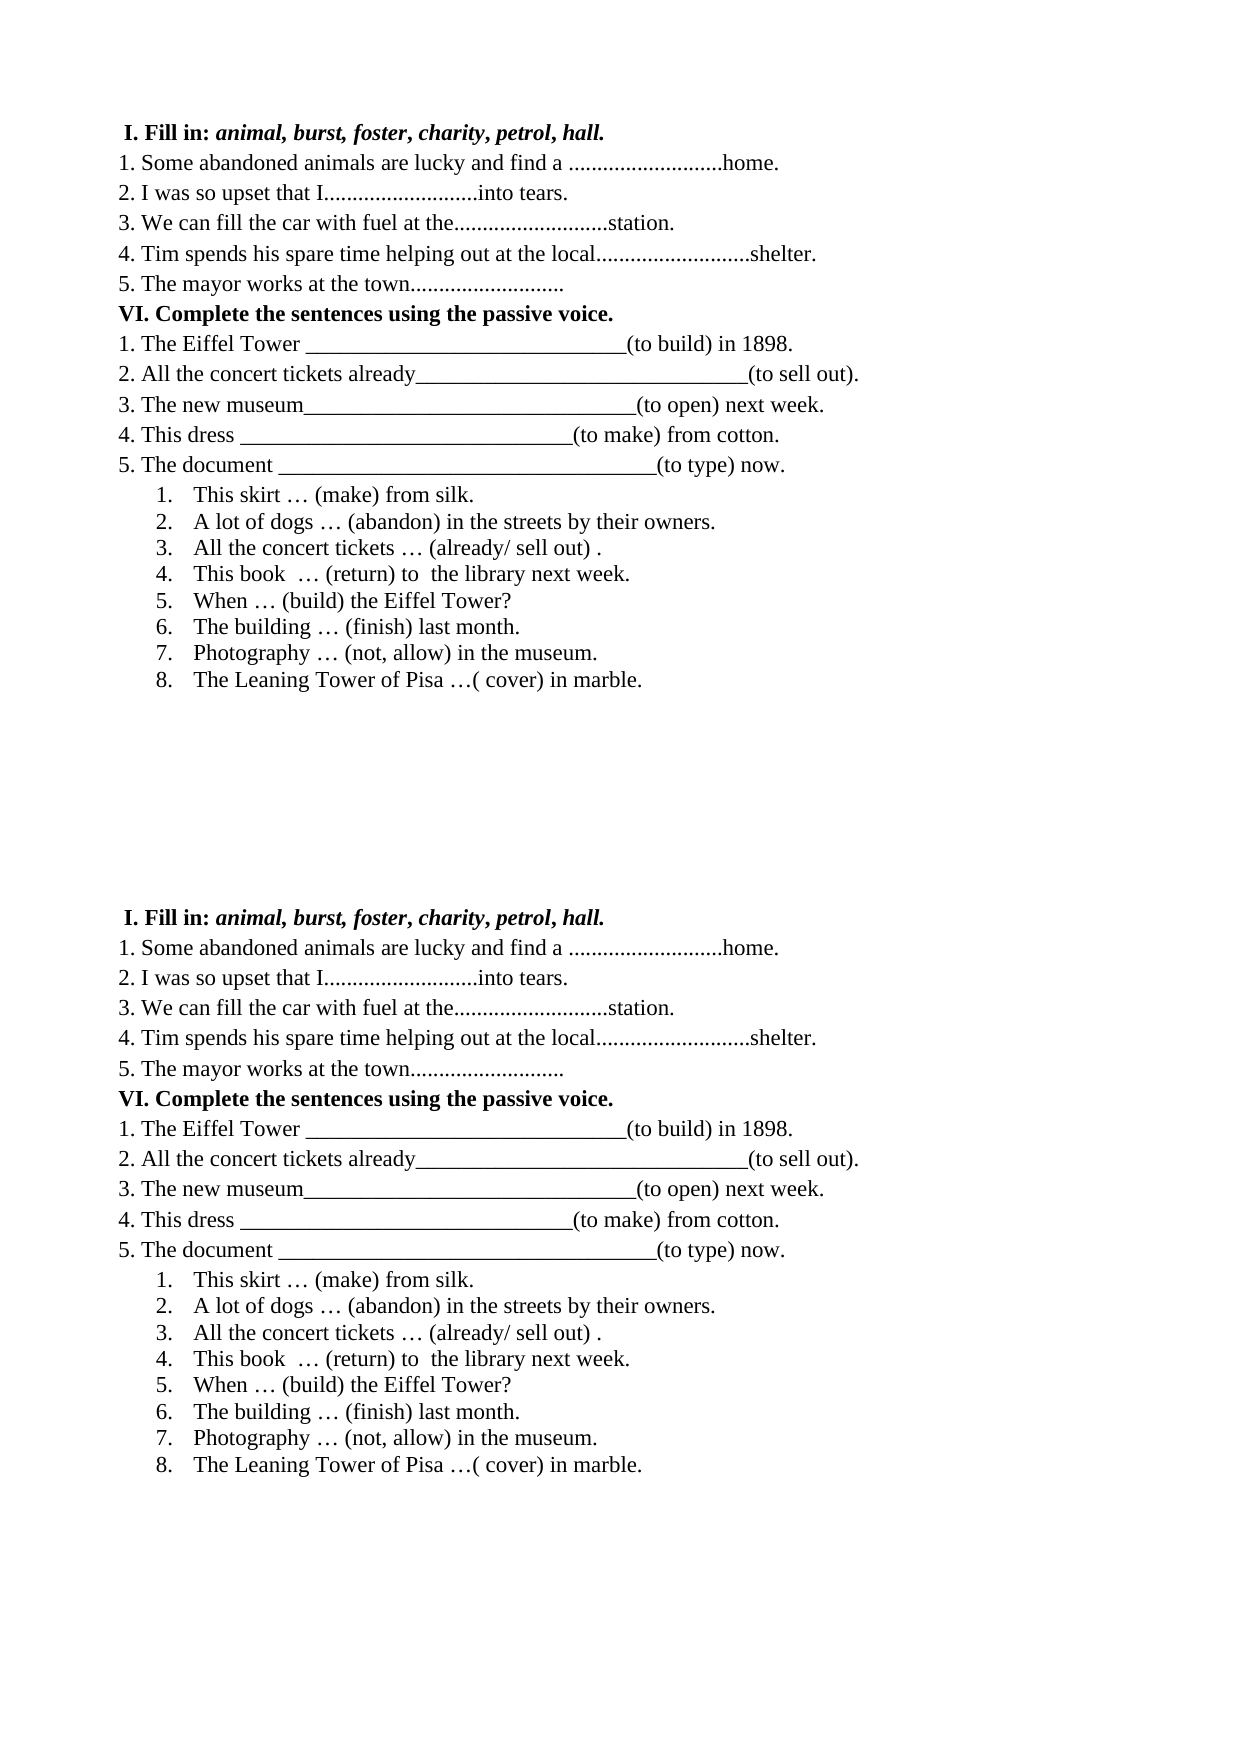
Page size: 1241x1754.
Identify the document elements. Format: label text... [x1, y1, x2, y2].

list The building … (finish) last month. [156, 613, 1152, 639]
text 2. All the concert tickets already_____________________________(to sell out). [118, 1145, 1152, 1172]
text 5. The document _________________________________(to type) now. [118, 1236, 1152, 1262]
text 1. Some abandoned animals are lucky and find a ...........................home. [118, 149, 1152, 175]
text VI. Complete the sentences using the passive voice. [118, 300, 1152, 326]
list The Leaning Tower of Pisa …( cover) in marble. [156, 1451, 1152, 1477]
text 3. We can fill the car with fuel at the...........................station. [118, 209, 1152, 236]
list All the concert tickets … (already/ sell out) . [156, 1319, 1152, 1345]
list The building … (finish) last month. [156, 1398, 1152, 1424]
text 3. The new museum_____________________________(to open) next week. [118, 1176, 1152, 1202]
list All the concert tickets … (already/ sell out) . [156, 534, 1152, 560]
text 4. This dress _____________________________(to make) from cotton. [118, 421, 1152, 447]
text 5. The document _________________________________(to type) now. [118, 451, 1152, 477]
list This skirt … (make) from silk. [156, 481, 1152, 508]
text 5. The mayor works at the town........................... [118, 270, 1152, 296]
list A lot of dogs … (abandon) in the streets by their owners. [156, 1292, 1152, 1319]
list When … (build) the Eiffel Tower? [156, 587, 1152, 613]
list This skirt … (make) from silk. [156, 1266, 1152, 1292]
list The Leaning Tower of Pisa …( cover) in marble. [156, 666, 1152, 692]
list A lot of dogs … (abandon) in the streets by their owners. [156, 508, 1152, 534]
text I. Fill in: animal, burst, foster, charity, petrol, hall. [118, 119, 1152, 145]
text 1. Some abandoned animals are lucky and find a ...........................home. [118, 934, 1152, 960]
text 4. Tim spends his spare time helping out at the local...........................shelter. [118, 240, 1152, 266]
text 4. Tim spends his spare time helping out at the local...........................shelter. [118, 1024, 1152, 1051]
text 3. The new museum_____________________________(to open) next week. [118, 391, 1152, 417]
list This book … (return) to the library next week. [156, 560, 1152, 587]
text 1. The Eiffel Tower ____________________________(to build) in 1898. [118, 1115, 1152, 1141]
text I. Fill in: animal, burst, foster, charity, petrol, hall. [118, 904, 1152, 930]
list This book … (return) to the library next week. [156, 1345, 1152, 1372]
text 1. The Eiffel Tower ____________________________(to build) in 1898. [118, 330, 1152, 357]
text 2. I was so upset that I...........................into tears. [118, 179, 1152, 206]
text 5. The mayor works at the town........................... [118, 1055, 1152, 1081]
text 2. I was so upset that I...........................into tears. [118, 964, 1152, 990]
list When … (build) the Eiffel Tower? [156, 1372, 1152, 1398]
list Photography … (not, allow) in the museum. [156, 639, 1152, 666]
text 4. This dress _____________________________(to make) from cotton. [118, 1206, 1152, 1232]
list Photography … (not, allow) in the museum. [156, 1424, 1152, 1451]
text VI. Complete the sentences using the passive voice. [118, 1085, 1152, 1111]
text 2. All the concert tickets already_____________________________(to sell out). [118, 361, 1152, 387]
text 3. We can fill the car with fuel at the...........................station. [118, 994, 1152, 1021]
